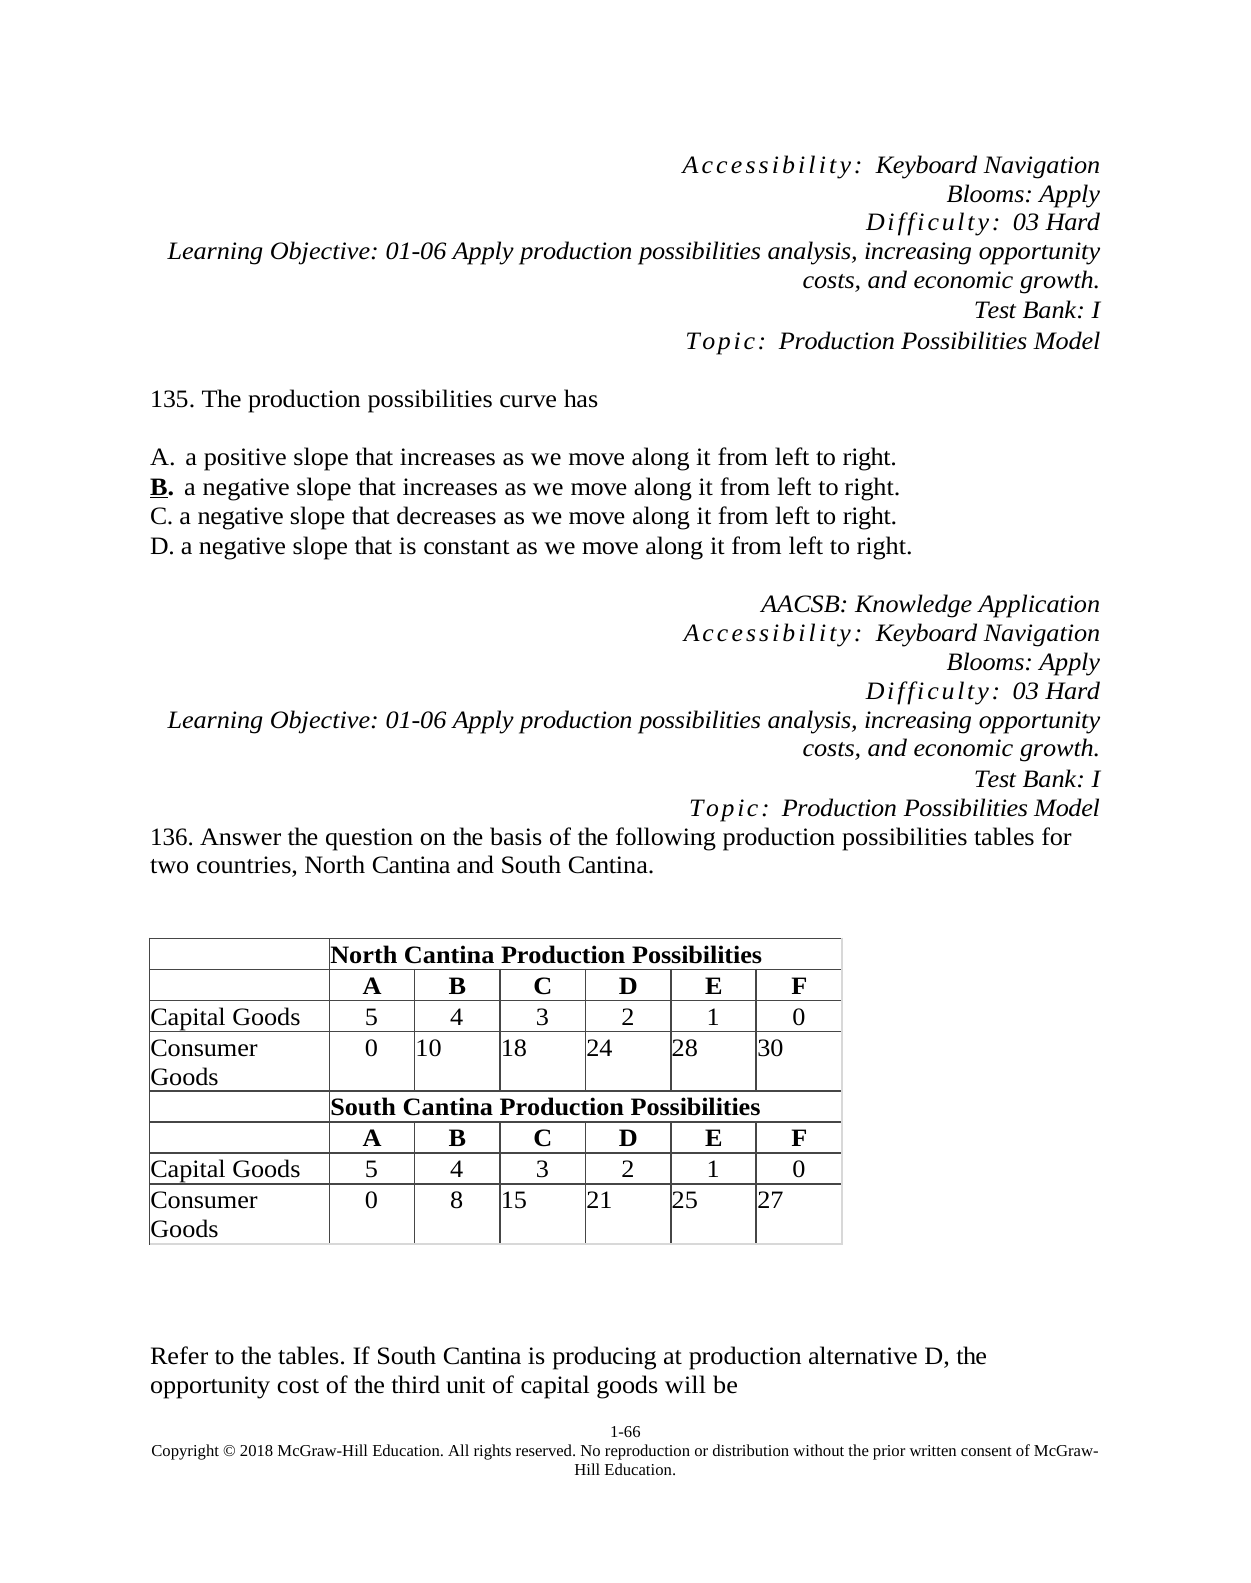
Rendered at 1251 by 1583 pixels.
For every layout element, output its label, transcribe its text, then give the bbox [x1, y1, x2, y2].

text A. a positive slope that increases as we move along it from left to right. [150, 442, 1100, 471]
text 136. Answer the question on the basis of the following production possibilities tables for two countries, North Cantina and South Cantina. [150, 822, 1100, 879]
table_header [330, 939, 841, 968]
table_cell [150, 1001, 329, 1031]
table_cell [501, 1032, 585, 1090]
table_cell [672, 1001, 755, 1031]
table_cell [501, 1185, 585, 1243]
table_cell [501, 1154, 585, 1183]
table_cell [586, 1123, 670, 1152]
text B. a negative slope that increases as we move along it from left to right. [150, 472, 1100, 501]
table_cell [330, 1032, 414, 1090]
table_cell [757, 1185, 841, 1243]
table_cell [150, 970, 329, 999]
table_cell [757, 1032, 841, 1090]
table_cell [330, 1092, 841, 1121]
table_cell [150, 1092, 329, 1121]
text C. a negative slope that decreases as we move along it from left to right. [150, 501, 1100, 530]
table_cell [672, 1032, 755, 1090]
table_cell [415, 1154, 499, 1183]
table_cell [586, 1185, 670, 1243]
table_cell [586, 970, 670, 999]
text Test Bank: I [150, 296, 1100, 324]
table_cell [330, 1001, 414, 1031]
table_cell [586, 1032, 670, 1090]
text Blooms: Apply [150, 179, 1100, 207]
text Accessibility: Keyboard Navigation [150, 618, 1100, 647]
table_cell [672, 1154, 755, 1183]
text D. a negative slope that is constant as we move along it from left to right. [150, 531, 1100, 560]
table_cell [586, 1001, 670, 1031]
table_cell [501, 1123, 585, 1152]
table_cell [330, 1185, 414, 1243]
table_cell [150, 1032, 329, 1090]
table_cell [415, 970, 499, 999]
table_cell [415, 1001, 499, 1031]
text Refer to the tables. If South Cantina is producing at production alternative D, the opportunity cost of the third unit of capital goods will be [150, 1341, 1100, 1398]
text Accessibility: Keyboard Navigation [150, 150, 1100, 179]
text Difficulty: 03 Hard [150, 207, 1100, 236]
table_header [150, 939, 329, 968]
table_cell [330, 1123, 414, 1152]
text Topic: Production Possibilities Model [150, 326, 1100, 355]
text Blooms: Apply [150, 647, 1100, 676]
text Learning Objective: 01-06 Apply production possibilities analysis, increasing opportunity costs, and economic growth. [150, 236, 1100, 294]
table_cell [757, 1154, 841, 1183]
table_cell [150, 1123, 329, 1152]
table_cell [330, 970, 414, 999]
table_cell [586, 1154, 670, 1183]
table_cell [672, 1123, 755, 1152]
text Topic: Production Possibilities Model [150, 793, 1100, 822]
text AACSB: Knowledge Application [150, 589, 1100, 618]
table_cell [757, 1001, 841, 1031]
text Difficulty: 03 Hard [150, 676, 1100, 705]
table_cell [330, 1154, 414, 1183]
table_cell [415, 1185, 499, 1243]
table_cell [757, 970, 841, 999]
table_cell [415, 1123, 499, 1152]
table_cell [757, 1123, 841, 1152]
text 135. The production possibilities curve has [150, 384, 1100, 413]
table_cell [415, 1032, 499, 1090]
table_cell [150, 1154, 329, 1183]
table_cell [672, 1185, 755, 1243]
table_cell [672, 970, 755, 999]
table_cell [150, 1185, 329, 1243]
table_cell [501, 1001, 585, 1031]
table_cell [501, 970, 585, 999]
text Learning Objective: 01-06 Apply production possibilities analysis, increasing opportunity costs, and economic growth. [150, 705, 1100, 762]
text Test Bank: I [150, 764, 1100, 793]
